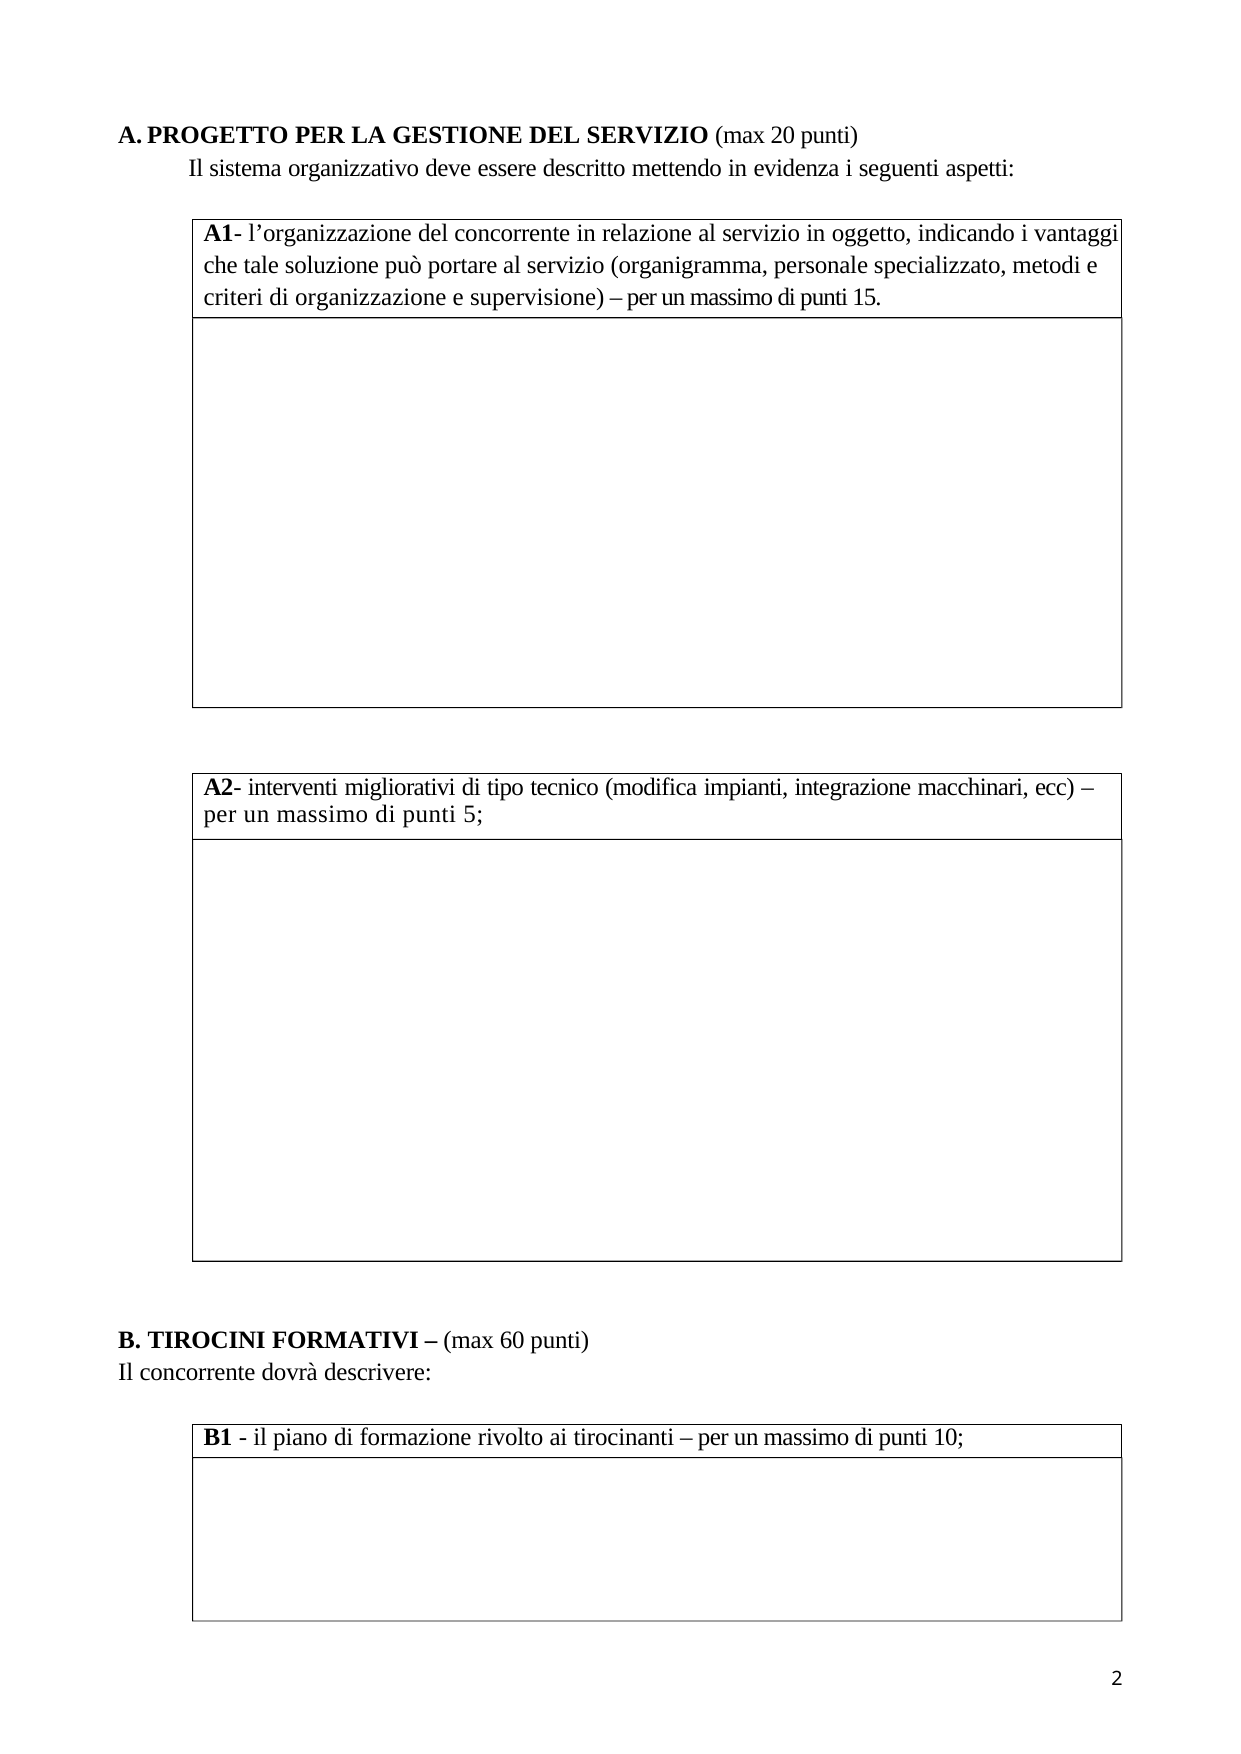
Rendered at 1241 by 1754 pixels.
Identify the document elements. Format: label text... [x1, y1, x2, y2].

list PROGETTO PER LA GESTIONE DEL SERVIZIO (max 20 punti) [118, 120, 1137, 149]
list TIROCINI FORMATIVI – (max 60 punti) [118, 1325, 1137, 1353]
text Il sistema organizzativo deve essere descritto mettendo in evidenza i seguenti aspetti: [66, 153, 1137, 181]
text Il concorrente dovrà descrivere: [118, 1357, 1137, 1386]
